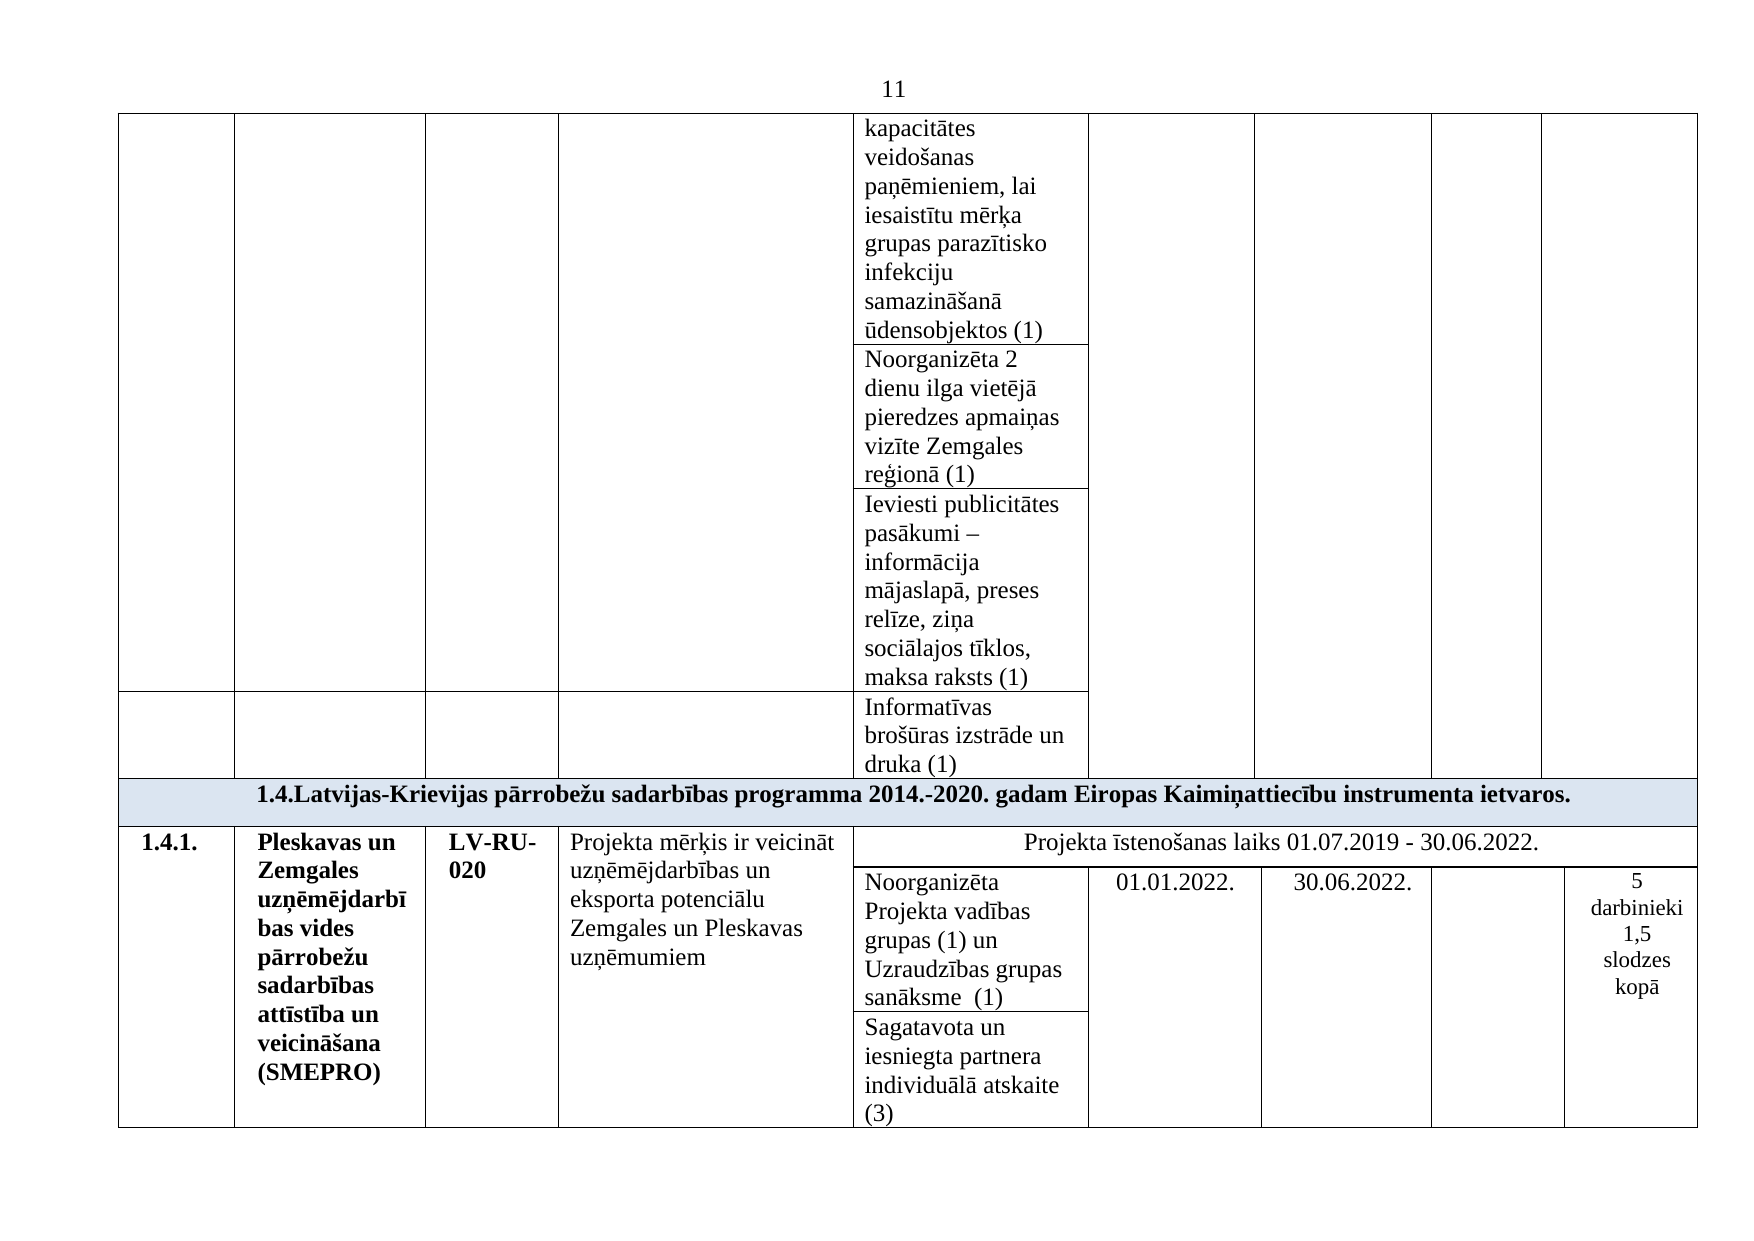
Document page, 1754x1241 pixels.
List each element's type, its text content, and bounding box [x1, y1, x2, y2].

table_cell Sagatavota un iesniegta partnera individuālā atskaite (3) [854, 1012, 1088, 1127]
table_cell LV-RU-020 [426, 827, 558, 1127]
table_cell [1089, 114, 1254, 778]
table_cell [235, 692, 425, 778]
table_cell 1.4.1. [119, 827, 234, 1127]
table_cell [426, 692, 558, 778]
table_cell 5 darbinieki 1,5 slodzes kopā [1565, 868, 1697, 1127]
table_cell 01.01.2022. [1089, 868, 1261, 1127]
table_cell Pleskavas un Zemgales uzņēmējdarbības vides pārrobežu sadarbības attīstība un veicināšana (SMEPRO) [235, 827, 425, 1127]
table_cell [854, 114, 1088, 343]
table_cell Projekta mērķis ir veicināt uzņēmējdarbības un eksporta potenciālu Zemgales un Pleskavas uzņēmumiem [559, 827, 853, 1127]
table_cell 30.06.2022. [1262, 868, 1431, 1127]
table_cell [1255, 114, 1431, 778]
table_cell [1432, 114, 1541, 778]
table_cell [1432, 868, 1564, 1127]
table_cell Informatīvas brošūras izstrāde un druka (1) [854, 692, 1088, 778]
table_cell Ieviesti publicitātes pasākumi – informācija mājaslapā, preses relīze, ziņa sociālajos tīklos, maksa raksts (1) [854, 489, 1088, 691]
table_cell Noorganizēta Projekta vadības grupas (1) un Uzraudzības grupas sanāksme (1) [854, 868, 1088, 1011]
table_cell 1.4.Latvijas-Krievijas pārrobežu sadarbības programma 2014.-2020. gadam Eiropas Kaimiņattiecību instrumenta ietvaros. [119, 779, 1697, 826]
table_cell [559, 692, 853, 778]
table_cell Projekta īstenošanas laiks 01.07.2019 - 30.06.2022. [854, 827, 1697, 866]
table_cell Noorganizēta 2 dienu ilga vietējā pieredzes apmaiņas vizīte Zemgales reģionā (1) [854, 345, 1088, 488]
table_cell [119, 692, 234, 778]
